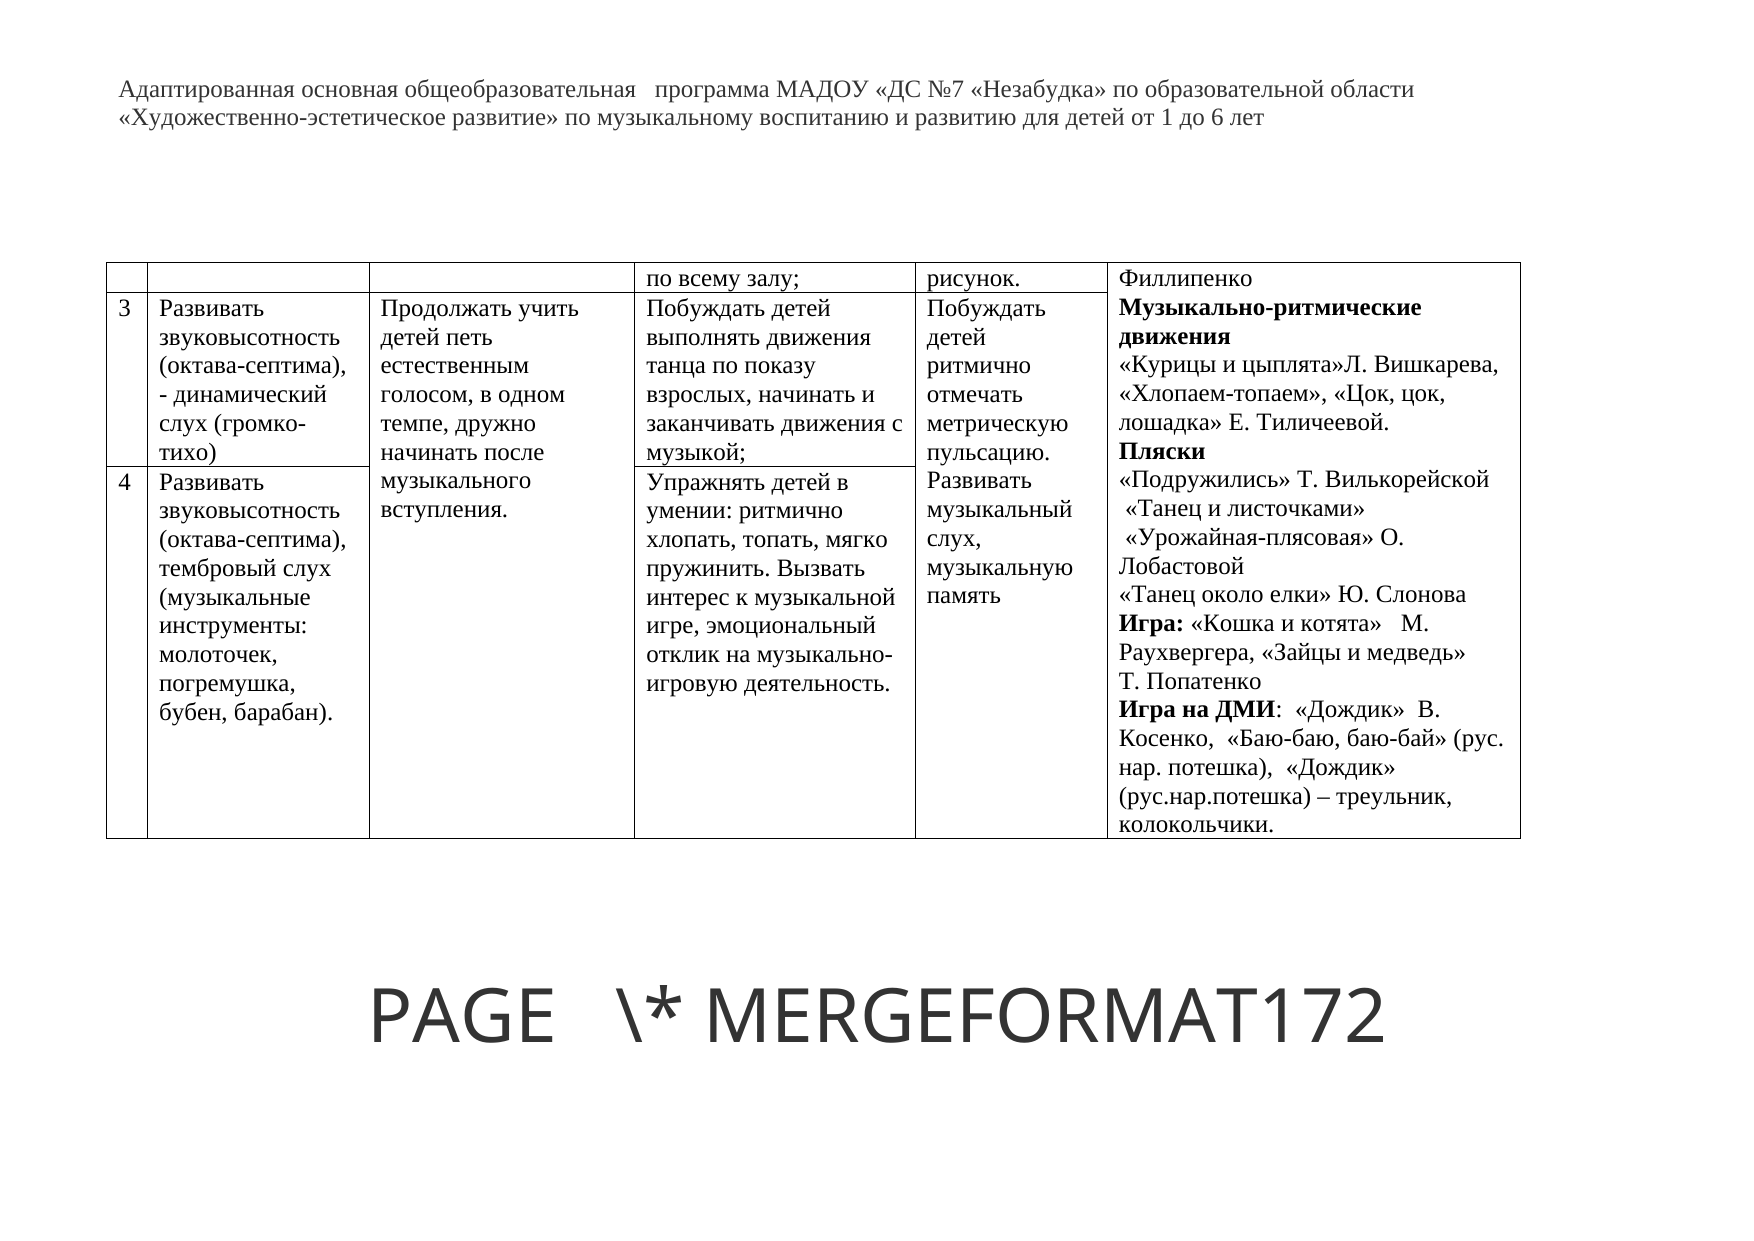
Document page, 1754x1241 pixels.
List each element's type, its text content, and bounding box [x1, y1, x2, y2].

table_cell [370, 263, 634, 292]
table_cell 2 [107, 263, 147, 292]
table_cell Продолжать учить детей петь естественным голосом, в одном темпе, дружно начинать после музыкального вступления. [370, 293, 634, 838]
table_cell Упражнять детей в умении: ритмично хлопать, топать, мягко пружинить. Вызвать интерес к музыкальной игре, эмоциональный отклик на музыкально-игровую деятельность. [635, 467, 915, 838]
table_cell Побуждать детей ритмично отмечать метрическую пульсацию. Развивать музыкальный слух, музыкальную память [916, 293, 1107, 838]
table_cell 4 [107, 467, 147, 838]
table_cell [148, 263, 369, 292]
table_cell Развивать звуковысотность (октава-септима), тембровый слух (музыкальные инструменты: молоточек, погремушка, бубен, барабан). [148, 467, 369, 838]
table_cell Побуждать детей выполнять движения танца по показу взрослых, начинать и заканчивать движения с музыкой; [635, 293, 915, 466]
table_cell 3 [107, 293, 147, 466]
table_cell Развивать звуковысотность (октава-септима), - динамический слух (громко-тихо) [148, 293, 369, 466]
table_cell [635, 263, 915, 292]
